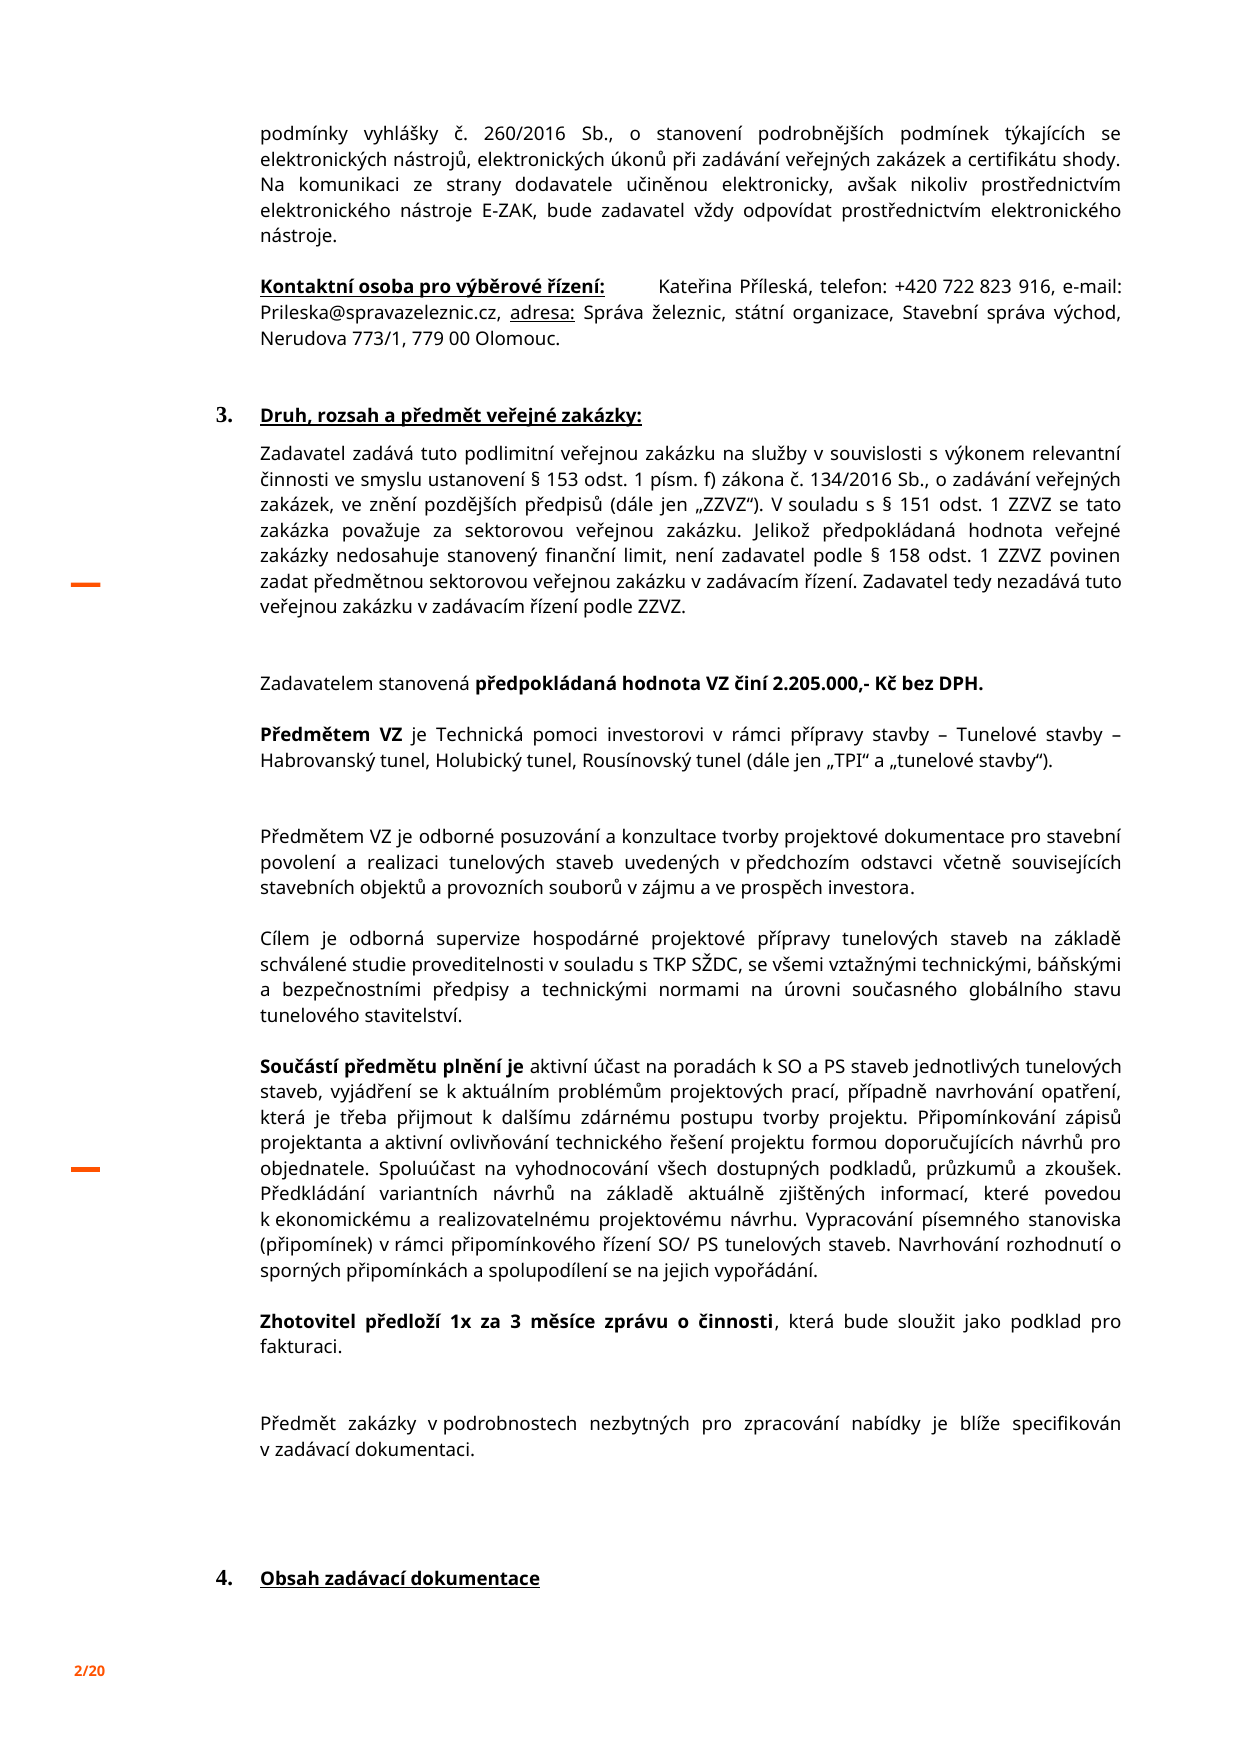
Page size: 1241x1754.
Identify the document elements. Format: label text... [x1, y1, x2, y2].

text Předmětem VZ je Technická pomoci investorovi v rámci přípravy stavby – Tunelové stavby – Habrovanský tunel, Holubický tunel, Rousínovský tunel (dále jen „TPI“ a „tunelové stavby“). [260, 721, 1122, 772]
list Druh, rozsah a předmět veřejné zakázky: [216, 401, 1122, 428]
text Zhotovitel předloží 1x za 3 měsíce zprávu o činnosti, která bude sloužit jako podklad pro fakturaci. [260, 1308, 1122, 1359]
text Předmětem VZ je odborné posuzování a konzultace tvorby projektové dokumentace pro stavební povolení a realizaci tunelových staveb uvedených v předchozím odstavci včetně souvisejících stavebních objektů a provozních souborů v zájmu a ve prospěch investora. [260, 823, 1122, 900]
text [260, 121, 1122, 248]
text Předmět zakázky v podrobnostech nezbytných pro zpracování nabídky je blíže specifikován v zadávací dokumentaci. [260, 1410, 1122, 1461]
text Součástí předmětu plnění je aktivní účast na poradách k SO a PS staveb jednotlivých tunelových staveb, vyjádření se k aktuálním problémům projektových prací, případně navrhování opatření, která je třeba přijmout k dalšímu zdárnému postupu tvorby projektu. Připomínkování zápisů projektanta a aktivní ovlivňování technického řešení projektu formou doporučujících návrhů pro objednatele. Spoluúčast na vyhodnocování všech dostupných podkladů, průzkumů a zkoušek. Předkládání variantních návrhů na základě aktuálně zjištěných informací, které povedou k ekonomickému a realizovatelnému projektovému návrhu. Vypracování písemného stanoviska (připomínek) v rámci připomínkového řízení SO/ PS tunelových staveb. Navrhování rozhodnutí o sporných připomínkách a spolupodílení se na jejich vypořádání. [260, 1053, 1122, 1283]
text Zadavatelem stanovená předpokládaná hodnota VZ činí 2.205.000,- Kč bez DPH. [260, 670, 1122, 696]
text Kontaktní osoba pro výběrové řízení: Kateřina Příleská, telefon: +420 722 823 916, e-mail: Prileska@spravazeleznic.cz, adresa: Správa železnic, státní organizace, Stavební správa východ, Nerudova 773/1, 779 00 Olomouc. [260, 274, 1122, 350]
text Zadavatel zadává tuto podlimitní veřejnou zakázku na služby v souvislosti s výkonem relevantní činnosti ve smyslu ustanovení § 153 odst. 1 písm. f) zákona č. 134/2016 Sb., o zadávání veřejných zakázek, ve znění pozdějších předpisů (dále jen „ZZVZ“). V souladu s § 151 odst. 1 ZZVZ se tato zakázka považuje za sektorovou veřejnou zakázku. Jelikož předpokládaná hodnota veřejné zakázky nedosahuje stanovený finanční limit, není zadavatel podle § 158 odst. 1 ZZVZ povinen zadat předmětnou sektorovou veřejnou zakázku v zadávacím řízení. Zadavatel tedy nezadává tuto veřejnou zakázku v zadávacím řízení podle ZZVZ. [260, 441, 1122, 619]
list Obsah zadávací dokumentace [216, 1563, 1122, 1590]
text Cílem je odborná supervize hospodárné projektové přípravy tunelových staveb na základě schválené studie proveditelnosti v souladu s TKP SŽDC, se všemi vztažnými technickými, báňskými a bezpečnostními předpisy a technickými normami na úrovni současného globálního stavu tunelového stavitelství. [260, 926, 1122, 1028]
